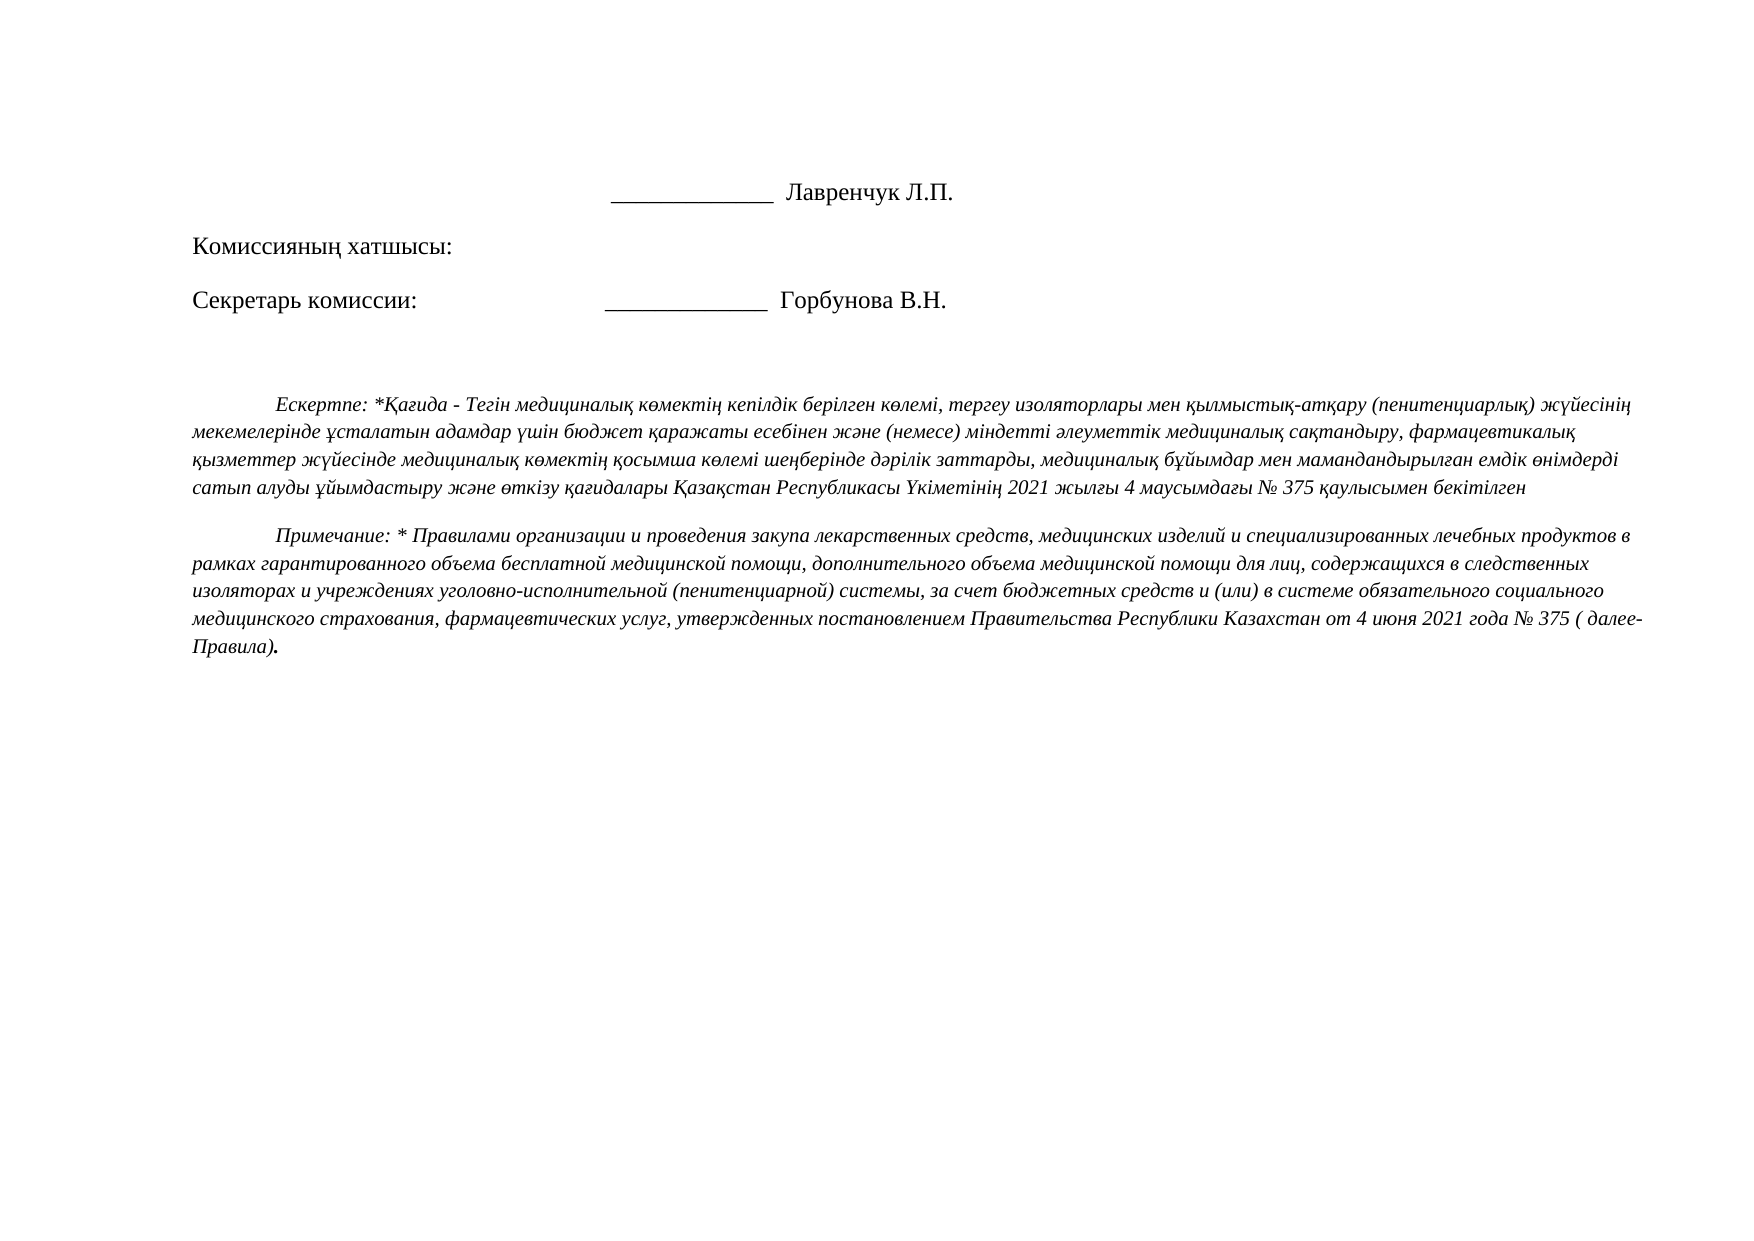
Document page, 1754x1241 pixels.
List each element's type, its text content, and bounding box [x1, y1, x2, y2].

text Комиссияның хатшысы: [192, 231, 1636, 260]
text Примечание: * Правилами организации и проведения закупа лекарственных средств, медицинских изделий и специализированных лечебных продуктов в рамках гарантированного объема бесплатной медицинской помощи, дополнительного объема медицинской помощи для лиц, содержащихся в следственных изоляторах и учреждениях уголовно-исполнительной (пенитенциарной) системы, за счет бюджетных средств и (или) в системе обязательного социального медицинского страхования, фармацевтических услуг, утвержденных постановлением Правительства Республики Казахстан от 4 июня 2021 года № 375 ( далее-Правила). [192, 523, 1674, 658]
text Ескертпе: *Қағида - Тегін медициналық көмектің кепілдік берілген көлемі, тергеу изоляторлары мен қылмыстық-атқару (пенитенциарлық) жүйесінің мекемелерінде ұсталатын адамдар үшін бюджет қаражаты есебінен және (немесе) міндетті әлеуметтік медициналық сақтандыру, фармацевтикалық қызметтер жүйесінде медициналық көмектің қосымша көлемі шеңберінде дәрілік заттарды, медициналық бұйымдар мен мамандандырылған емдік өнімдерді сатып алуды ұйымдастыру және өткізу қағидалары Қазақстан Республикасы Үкіметінің 2021 жылғы 4 маусымдағы № 375 қаулысымен бекітілген [192, 392, 1636, 499]
text _____________ Лавренчук Л.П. [192, 177, 1636, 206]
text Секретарь комиссии: _____________ Горбунова В.Н. [192, 285, 1636, 314]
